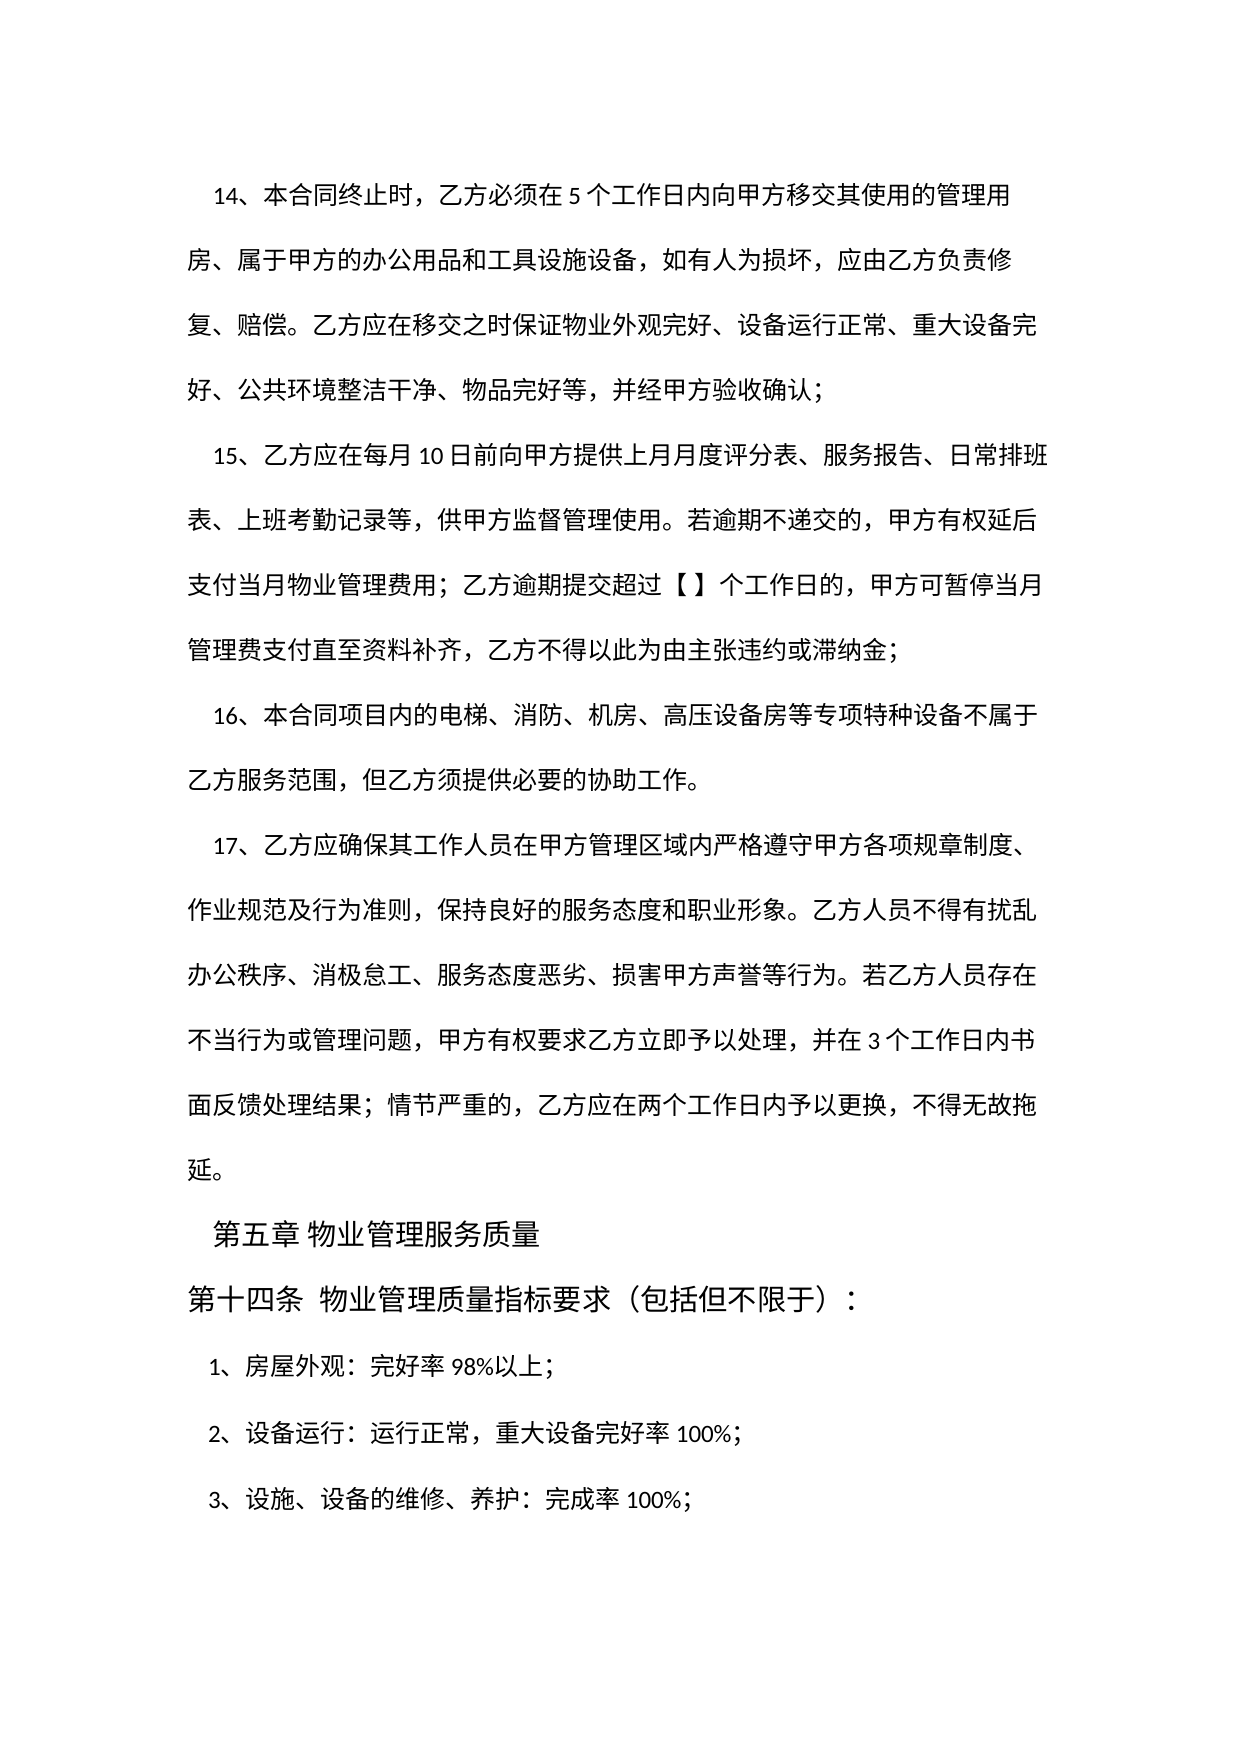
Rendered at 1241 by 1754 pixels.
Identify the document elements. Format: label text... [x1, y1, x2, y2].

text 17、乙方应确保其工作人员在甲方管理区域内严格遵守甲方各项规章制度、作业规范及行为准则，保持良好的服务态度和职业形象。乙方人员不得有扰乱办公秩序、消极怠工、服务态度恶劣、损害甲方声誉等行为。若乙方人员存在不当行为或管理问题，甲方有权要求乙方立即予以处理，并在3个工作日内书面反馈处理结果；情节严重的，乙方应在两个工作日内予以更换，不得无故拖延。 [187, 812, 1053, 1202]
text 1、房屋外观：完好率98%以上； [208, 1333, 1053, 1398]
text 15、乙方应在每月10日前向甲方提供上月月度评分表、服务报告、日常排班表、上班考勤记录等，供甲方监督管理使用。若逾期不递交的，甲方有权延后支付当月物业管理费用；乙方逾期提交超过【 】个工作日的，甲方可暂停当月管理费支付直至资料补齐，乙方不得以此为由主张违约或滞纳金； [187, 422, 1053, 682]
text 2、设备运行：运行正常，重大设备完好率100%； [208, 1400, 1053, 1465]
text 第五章 物业管理服务质量 [187, 1202, 1053, 1267]
text 14、本合同终止时，乙方必须在5个工作日内向甲方移交其使用的管理用房、属于甲方的办公用品和工具设施设备，如有人为损坏，应由乙方负责修复、赔偿。乙方应在移交之时保证物业外观完好、设备运行正常、重大设备完好、公共环境整洁干净、物品完好等，并经甲方验收确认； [187, 162, 1053, 422]
text 16、本合同项目内的电梯、消防、机房、高压设备房等专项特种设备不属于乙方服务范围，但乙方须提供必要的协助工作。 [187, 682, 1053, 812]
text 3、设施、设备的维修、养护：完成率100%； [208, 1467, 1053, 1532]
text 第十四条 物业管理质量指标要求（包括但不限于）： [187, 1267, 1053, 1332]
